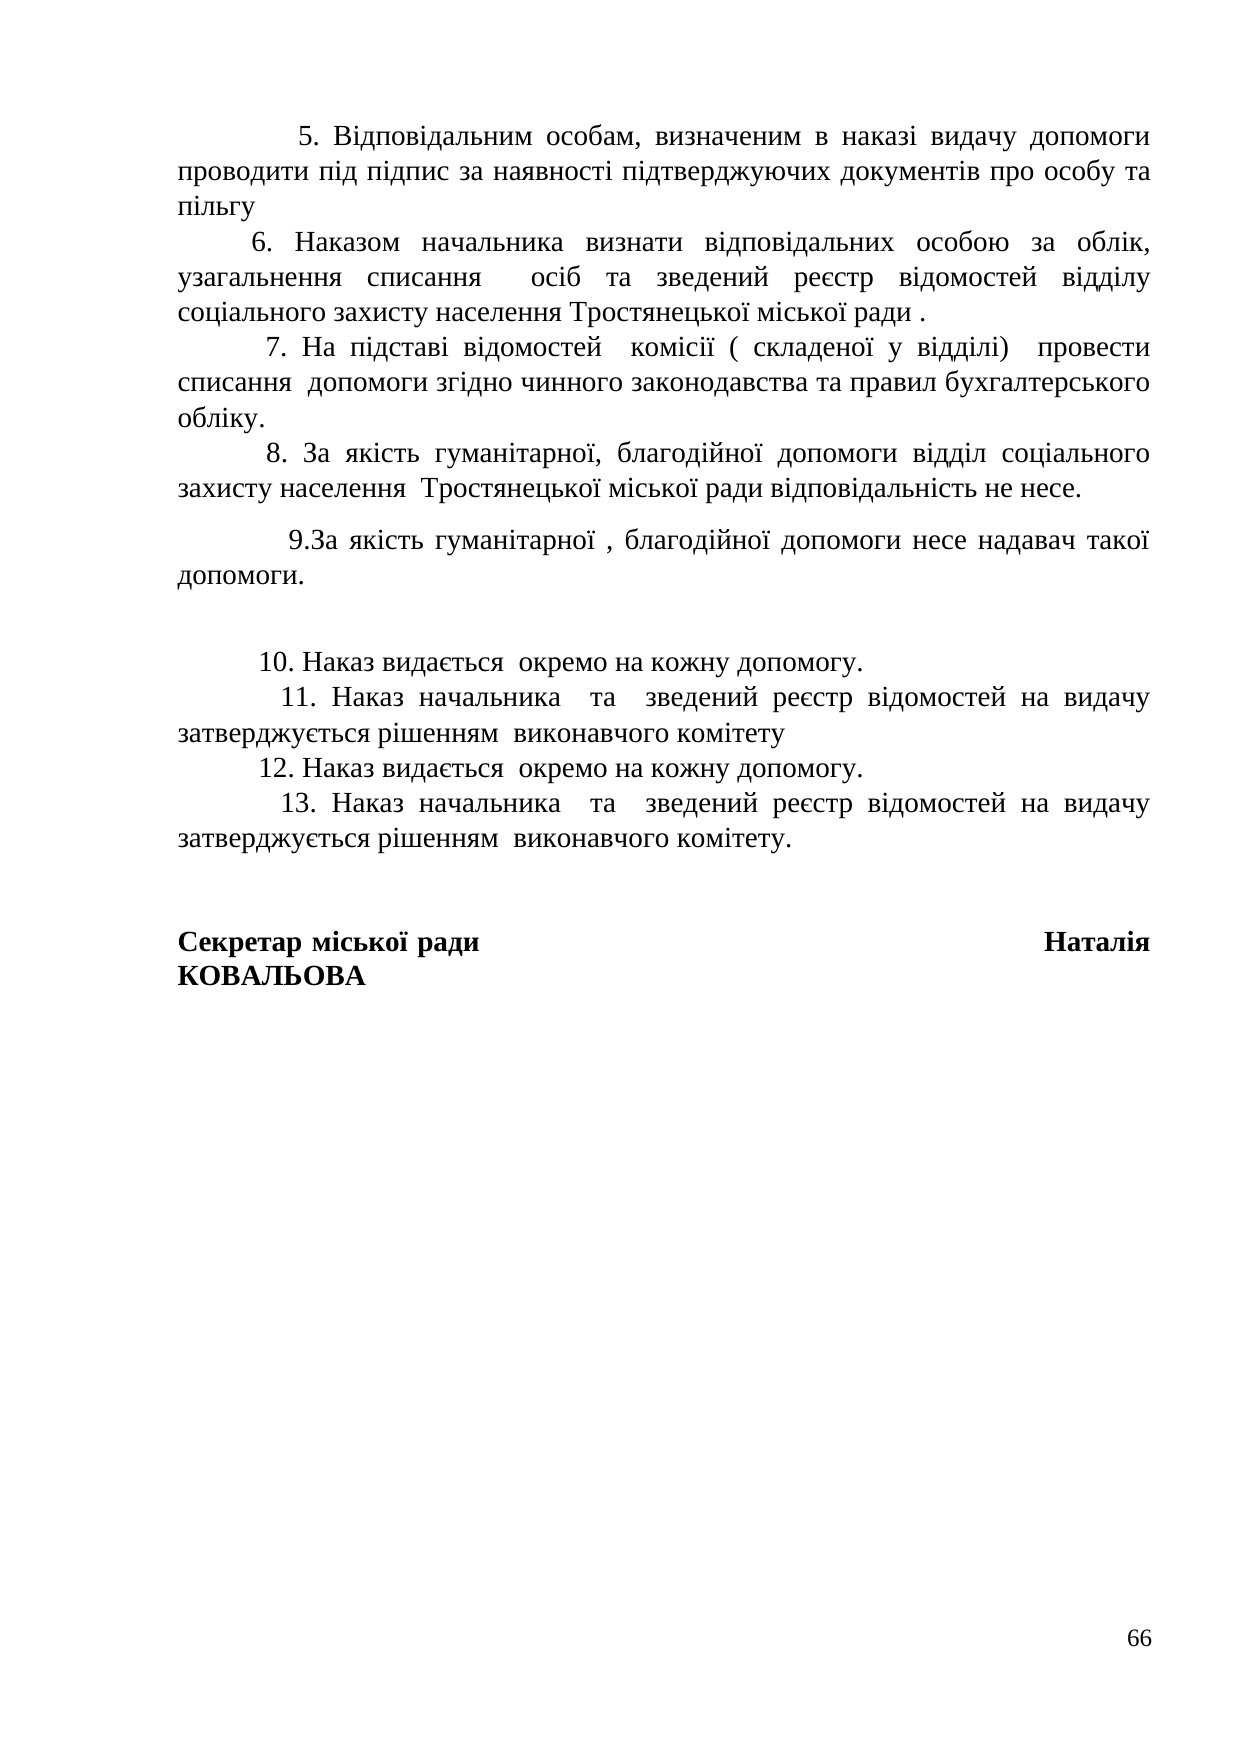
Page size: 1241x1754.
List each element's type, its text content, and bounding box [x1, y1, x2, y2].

text 7. На підставі відомостей комісії ( складеної у відділі) провести списання допомоги згідно чинного законодавства та правил бухгалтерського обліку. [177, 329, 1152, 433]
text 10. Наказ видається окремо на кожну допомогу. [177, 644, 1152, 678]
list 6. Наказом начальника визнати відповідальних особою за облік, узагальнення списання осіб та зведений реєстр відомостей відділу соціального захисту населення Тростянецької міської ради . [177, 224, 1152, 328]
text 12. Наказ видається окремо на кожну допомогу. [177, 750, 1152, 783]
text 11. Наказ начальника та зведений реєстр відомостей на видачу затверджується рішенням виконавчого комітету [177, 679, 1152, 748]
text 9.За якість гуманітарної , благодійної допомоги несе надавач такої допомоги. [177, 522, 1152, 591]
text Секретар міської ради Наталія КОВАЛЬОВА [177, 924, 1152, 991]
list 5. Відповідальним особам, визначеним в наказі видачу допомоги проводити під підпис за наявності підтверджуючих документів про особу та пільгу [177, 118, 1152, 222]
text 13. Наказ начальника та зведений реєстр відомостей на видачу затверджується рішенням виконавчого комітету. [177, 785, 1152, 854]
text 8. За якість гуманітарної, благодійної допомоги відділ соціального захисту населення Тростянецької міської ради відповідальність не несе. [177, 435, 1152, 504]
